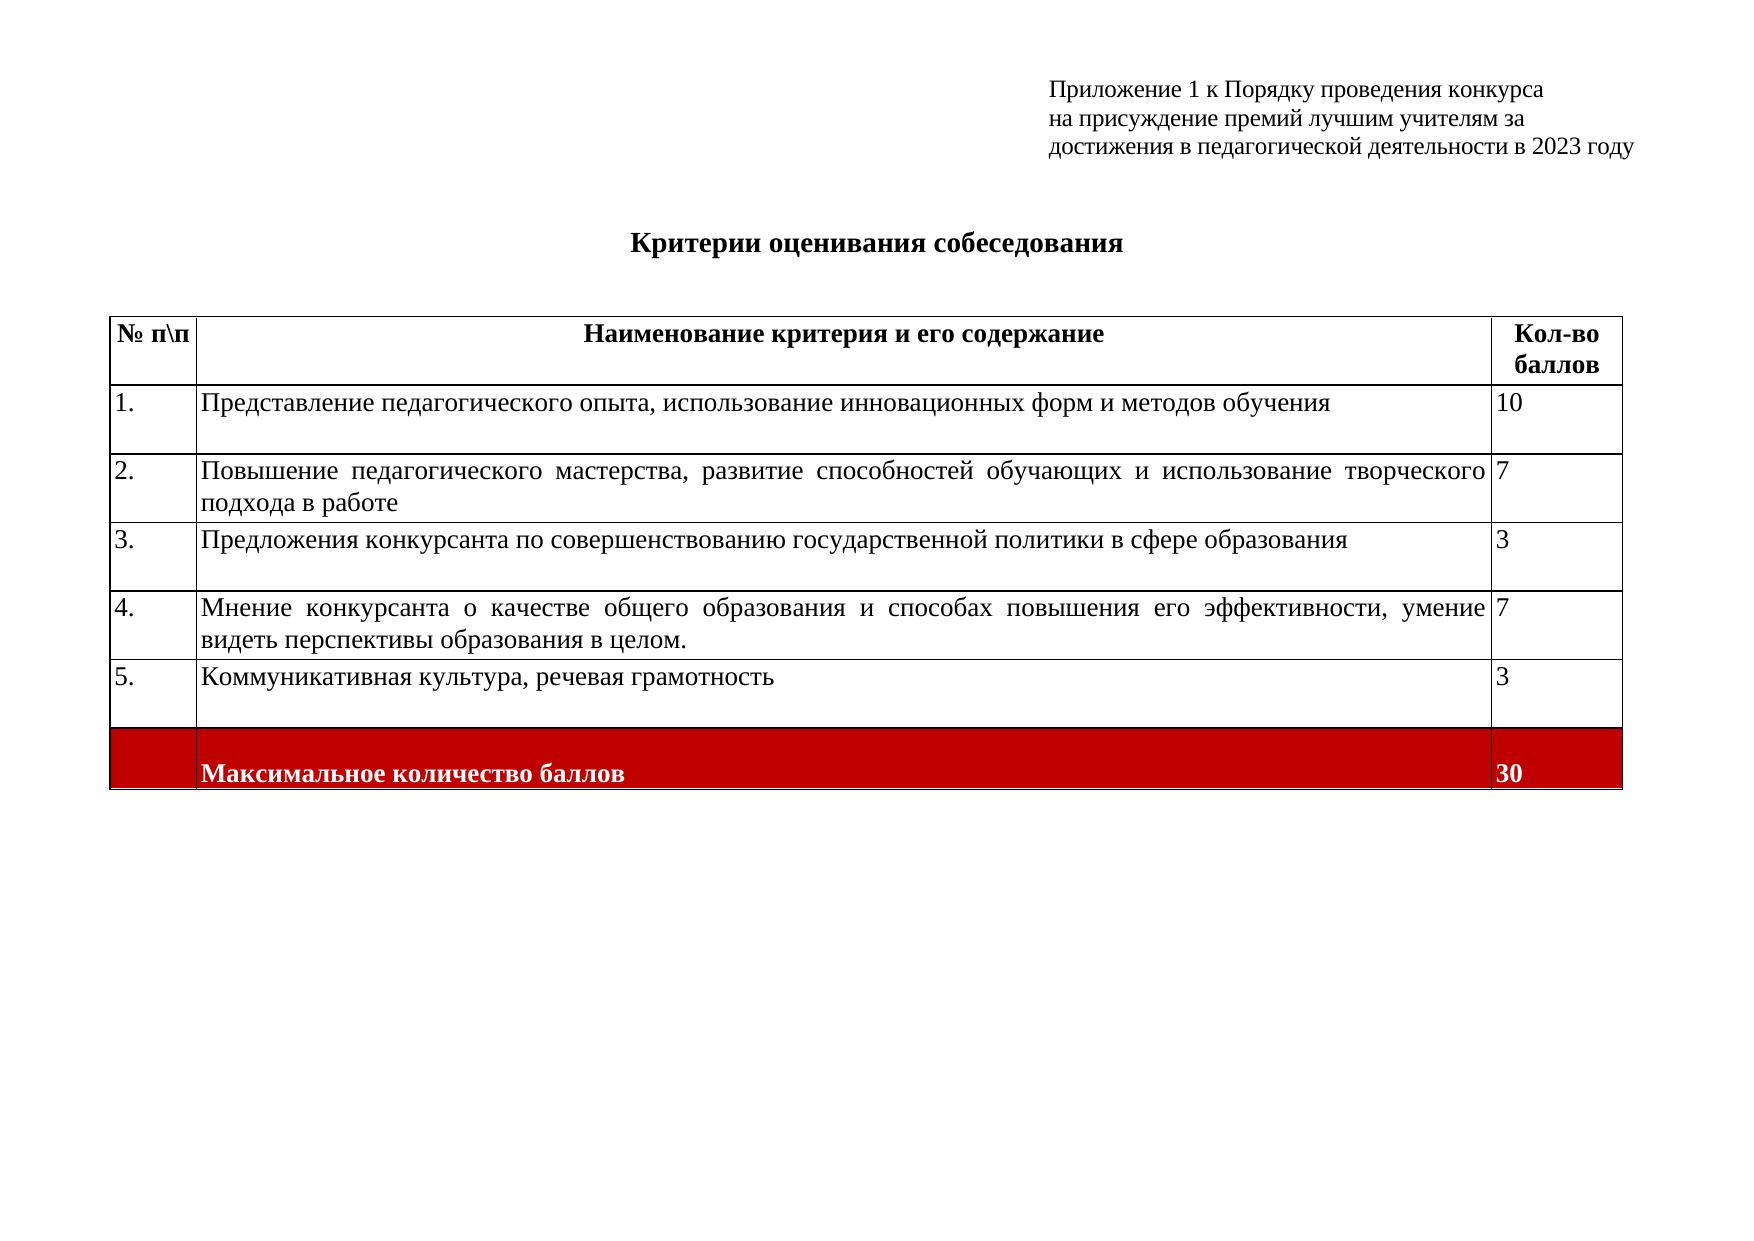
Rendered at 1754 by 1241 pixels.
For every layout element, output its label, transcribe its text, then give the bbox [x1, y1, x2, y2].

table_cell [111, 729, 196, 788]
table_cell 7 [1492, 592, 1622, 658]
text достижения в педагогической деятельности в 2023 году [1048, 131, 1636, 160]
table_cell Предложения конкурсанта по совершенствованию государственной политики в сфере образования [197, 523, 1491, 590]
table_cell 1. [111, 386, 196, 453]
table_cell Коммуникативная культура, речевая грамотность [197, 660, 1491, 727]
table_cell Повышение педагогического мастерства, развитие способностей обучающих и использование творческого подхода в работе [197, 455, 1491, 521]
table_cell 10 [1492, 386, 1622, 453]
table_cell 3 [1492, 523, 1622, 590]
table_cell 30 [1492, 729, 1622, 788]
table_cell Представление педагогического опыта, использование инновационных форм и методов обучения [197, 386, 1491, 453]
table_header № п\п [111, 317, 196, 384]
text Приложение 1 к Порядку проведения конкурса [1048, 74, 1636, 103]
table_cell 3. [111, 523, 196, 590]
table_cell 5. [111, 660, 196, 727]
text на присуждение премий лучшим учителям за [1048, 103, 1636, 131]
table_cell 7 [1492, 455, 1622, 521]
table_cell 3 [1492, 660, 1622, 727]
table_cell Максимальное количество баллов [197, 729, 1491, 788]
table_cell 4. [111, 592, 196, 658]
table_cell Мнение конкурсанта о качестве общего образования и способах повышения его эффективности, умение видеть перспективы образования в целом. [197, 592, 1491, 658]
table_cell 2. [111, 455, 196, 521]
table_header Наименование критерия и его содержание [197, 317, 1491, 384]
table_header Кол-во баллов [1492, 317, 1622, 384]
text Критерии оценивания собеседования [118, 225, 1636, 258]
